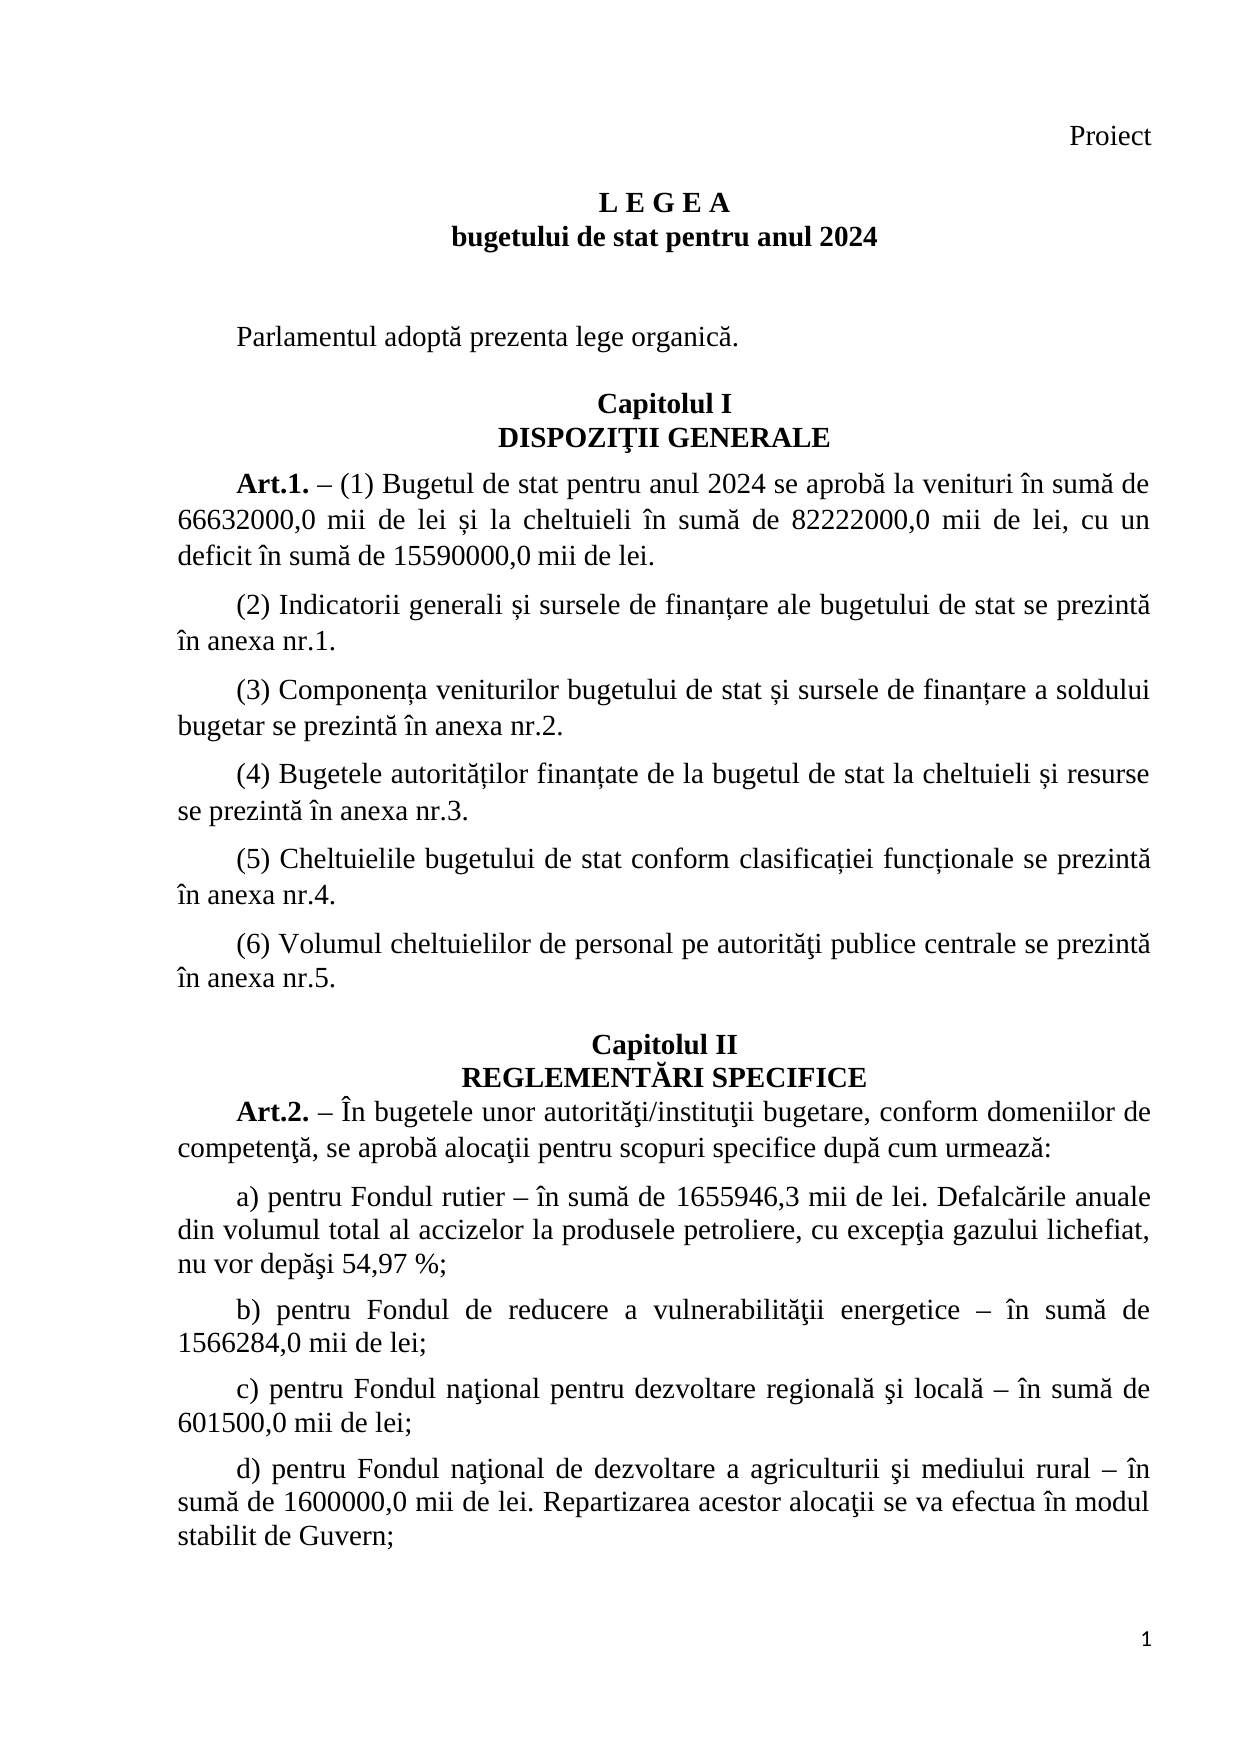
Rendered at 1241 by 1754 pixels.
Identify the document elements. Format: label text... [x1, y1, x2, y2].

text L E G E A [177, 185, 1152, 219]
text Parlamentul adoptă prezenta lege organică. [177, 319, 1152, 353]
text d) pentru Fondul naţional de dezvoltare a agriculturii şi mediului rural – în sumă de 1600000,0 mii de lei. Repartizarea acestor alocaţii se va efectua în modul stabilit de Guvern; [177, 1451, 1152, 1552]
text (2) Indicatorii generali și sursele de finanțare ale bugetului de stat se prezintă în anexa nr.1. [177, 587, 1152, 657]
text b) pentru Fondul de reducere a vulnerabilităţii energetice – în sumă de 1566284,0 mii de lei; [177, 1292, 1152, 1359]
text Capitolul I [177, 386, 1152, 420]
text Capitolul II [177, 1027, 1152, 1060]
text (6) Volumul cheltuielilor de personal pe autorităţi publice centrale se prezintă în anexa nr.5. [177, 926, 1152, 993]
text (3) Componența veniturilor bugetului de stat și sursele de finanțare a soldului bugetar se prezintă în anexa nr.2. [177, 672, 1152, 741]
text Art.2. – În bugetele unor autorităţi/instituţii bugetare, conform domeniilor de competenţă, se aprobă alocaţii pentru scopuri specifice după cum urmează: [177, 1094, 1152, 1163]
text a) pentru Fondul rutier – în sumă de 1655946,3 mii de lei. Defalcările anuale din volumul total al accizelor la produsele petroliere, cu excepţia gazului lichefiat, nu vor depăşi 54,97 %; [177, 1179, 1152, 1279]
text (5) Cheltuielile bugetului de stat conform clasificației funcționale se prezintă în anexa nr.4. [177, 841, 1152, 911]
text (4) Bugetele autorităților finanțate de la bugetul de stat la cheltuieli și resurse se prezintă în anexa nr.3. [177, 757, 1152, 826]
text DISPOZIŢII GENERALE [177, 420, 1152, 453]
text bugetului de stat pentru anul 2024 [177, 219, 1152, 252]
text c) pentru Fondul naţional pentru dezvoltare regională şi locală – în sumă de 601500,0 mii de lei; [177, 1371, 1152, 1438]
text Art.1. – (1) Bugetul de stat pentru anul 2024 se aprobă la venituri în sumă de 66632000,0 mii de lei și la cheltuieli în sumă de 82222000,0 mii de lei, cu un deficit în sumă de 15590000,0 mii de lei. [177, 466, 1152, 572]
text Proiect [177, 118, 1152, 152]
text REGLEMENTĂRI SPECIFICE [177, 1060, 1152, 1094]
